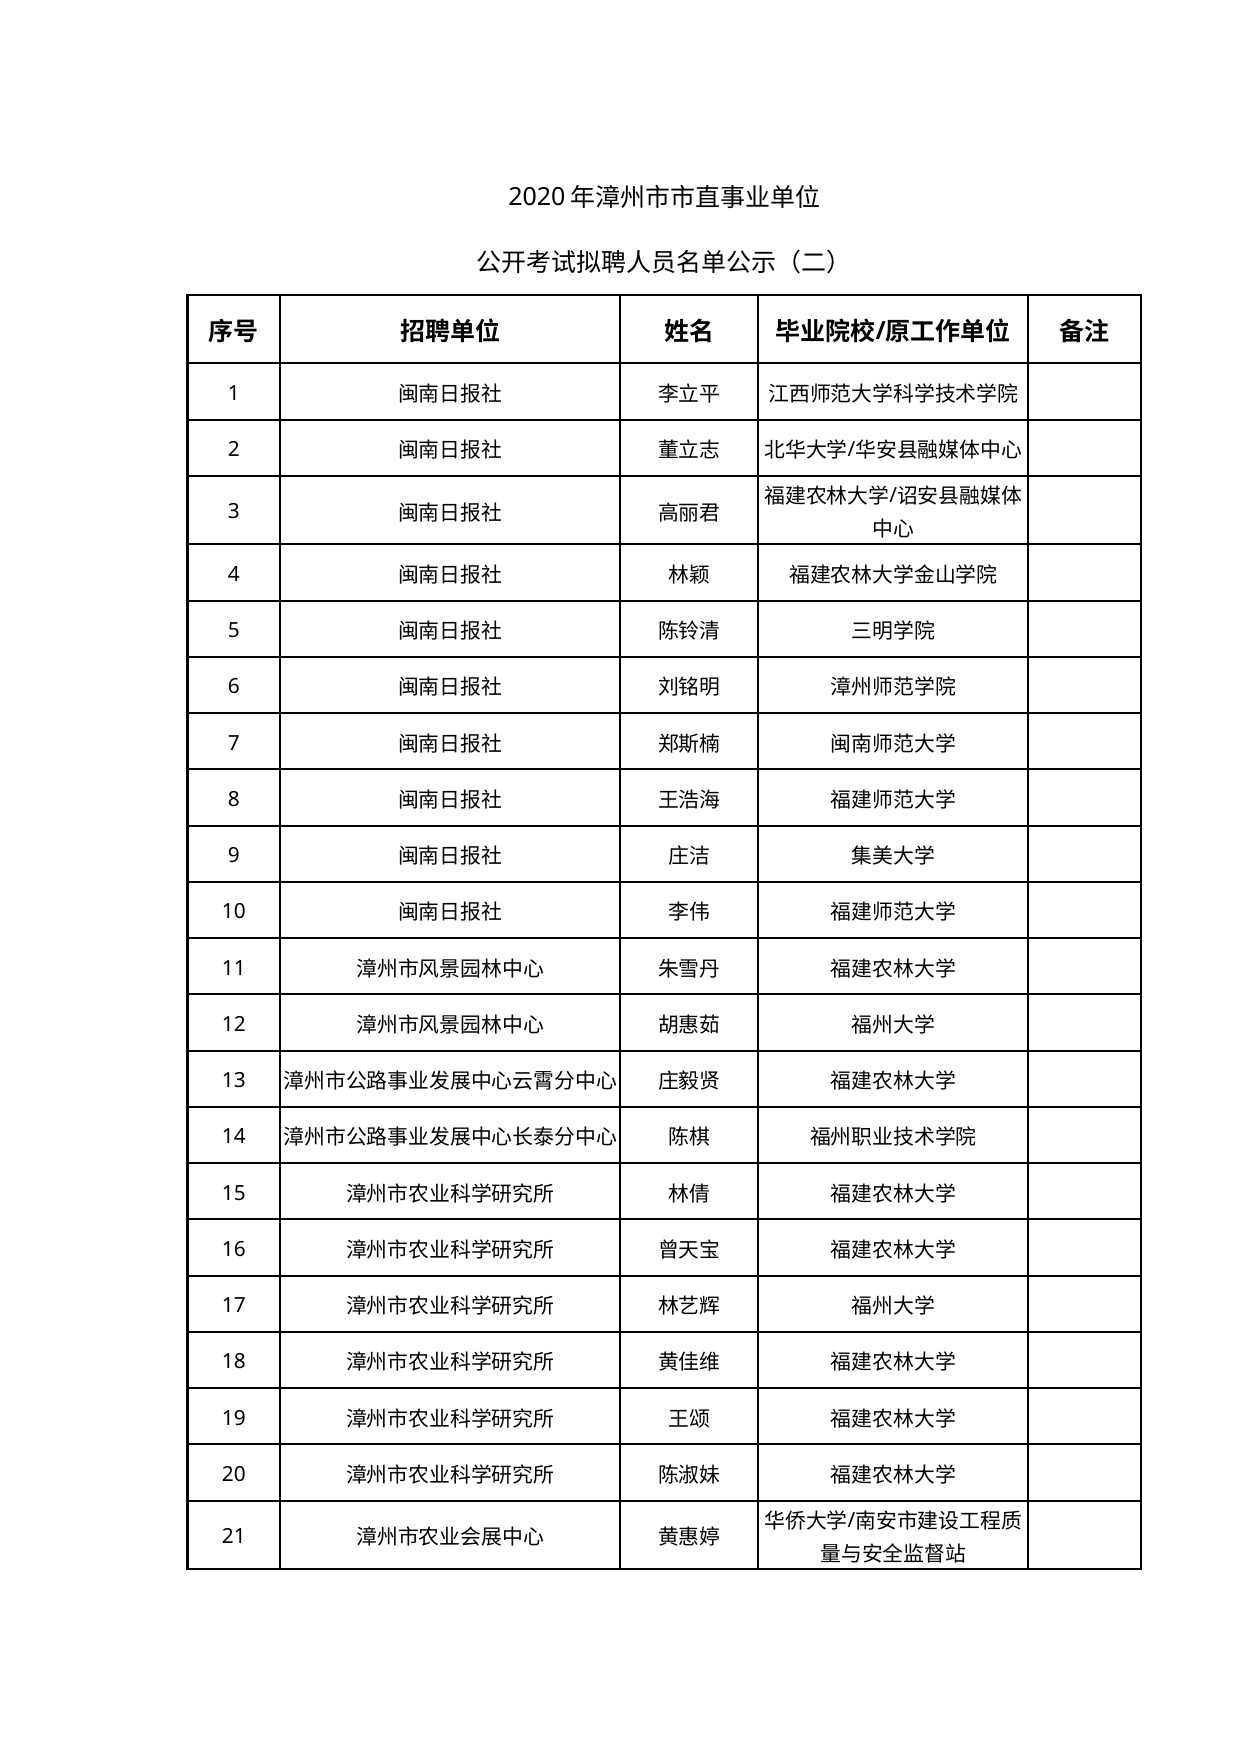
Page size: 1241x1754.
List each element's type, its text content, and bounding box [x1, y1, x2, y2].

table_cell 漳州市公路事业发展中心长泰分中心 [281, 1108, 619, 1162]
table_cell [1029, 1502, 1140, 1568]
table_cell 闽南日报社 [281, 883, 619, 937]
table_cell 漳州市农业科学研究所 [281, 1333, 619, 1387]
table_cell 8 [189, 770, 279, 824]
table_cell 林颖 [621, 545, 757, 599]
table_cell 2 [189, 421, 279, 475]
table_cell 漳州市风景园林中心 [281, 939, 619, 993]
table_cell 闽南日报社 [281, 714, 619, 768]
table_cell [1029, 477, 1140, 543]
table_cell 王颂 [621, 1389, 757, 1443]
table_cell 李伟 [621, 883, 757, 937]
table_cell [1029, 883, 1140, 937]
table_cell 备注 [1029, 296, 1140, 362]
table_cell 福建师范大学 [759, 883, 1027, 937]
table_cell [1029, 364, 1140, 418]
table_cell 庄毅贤 [621, 1052, 757, 1106]
table_cell 18 [189, 1333, 279, 1387]
table_cell 14 [189, 1108, 279, 1162]
table_cell 漳州市公路事业发展中心云霄分中心 [281, 1052, 619, 1106]
table_cell 董立志 [621, 421, 757, 475]
table_cell [1029, 1220, 1140, 1274]
table_cell [1029, 658, 1140, 712]
table_cell 高丽君 [621, 477, 757, 543]
table_cell 漳州市农业科学研究所 [281, 1389, 619, 1443]
table_cell [1029, 995, 1140, 1049]
table_cell [1029, 770, 1140, 824]
table_cell 4 [189, 545, 279, 599]
table_cell 黄惠婷 [621, 1502, 757, 1568]
table_cell 9 [189, 827, 279, 881]
table_cell [1029, 939, 1140, 993]
table_cell 闽南日报社 [281, 827, 619, 881]
table_cell [1029, 1389, 1140, 1443]
table_cell 17 [189, 1277, 279, 1331]
table_cell 朱雪丹 [621, 939, 757, 993]
table_cell 漳州师范学院 [759, 658, 1027, 712]
table_cell 13 [189, 1052, 279, 1106]
table_cell [1029, 1333, 1140, 1387]
table_cell 陈淑妹 [621, 1445, 757, 1499]
table_cell [1029, 714, 1140, 768]
table_cell 漳州市农业科学研究所 [281, 1445, 619, 1499]
table_cell [1029, 1445, 1140, 1499]
table_cell 李立平 [621, 364, 757, 418]
table_cell 江西师范大学科学技术学院 [759, 364, 1027, 418]
table_cell 11 [189, 939, 279, 993]
table_cell 毕业院校/原工作单位 [759, 296, 1027, 362]
table_cell 曾天宝 [621, 1220, 757, 1274]
table_cell 福建农林大学 [759, 1445, 1027, 1499]
table_cell 漳州市农业科学研究所 [281, 1164, 619, 1218]
table_cell 姓名 [621, 296, 757, 362]
table_cell 福州职业技术学院 [759, 1108, 1027, 1162]
table_cell [1029, 827, 1140, 881]
table_cell 3 [189, 477, 279, 543]
table_cell 黄佳维 [621, 1333, 757, 1387]
table_cell 闽南师范大学 [759, 714, 1027, 768]
table_cell 胡惠茹 [621, 995, 757, 1049]
table_header 2020年漳州市市直事业单位 公开考试拟聘人员名单公示（二） [188, 162, 1141, 293]
table_cell 福建农林大学 [759, 1164, 1027, 1218]
table_cell 福建农林大学 [759, 1389, 1027, 1443]
table_cell [1029, 1277, 1140, 1331]
table_cell [1029, 1108, 1140, 1162]
table_cell 福建师范大学 [759, 770, 1027, 824]
table_cell [1029, 1164, 1140, 1218]
table_cell 福建农林大学 [759, 1333, 1027, 1387]
table_cell 闽南日报社 [281, 421, 619, 475]
table_cell 闽南日报社 [281, 770, 619, 824]
table_cell 王浩海 [621, 770, 757, 824]
table_cell 郑斯楠 [621, 714, 757, 768]
table_cell 集美大学 [759, 827, 1027, 881]
table_cell 北华大学/华安县融媒体中心 [759, 421, 1027, 475]
table_cell 华侨大学/南安市建设工程质量与安全监督站 [759, 1502, 1027, 1568]
table_cell 20 [189, 1445, 279, 1499]
table_cell 21 [189, 1502, 279, 1568]
table_cell 10 [189, 883, 279, 937]
table_cell 5 [189, 602, 279, 656]
table_cell 福建农林大学 [759, 1052, 1027, 1106]
table_cell 12 [189, 995, 279, 1049]
table_cell 19 [189, 1389, 279, 1443]
table_cell 1 [189, 364, 279, 418]
table_cell 福州大学 [759, 1277, 1027, 1331]
table_cell 闽南日报社 [281, 602, 619, 656]
table_cell 福建农林大学金山学院 [759, 545, 1027, 599]
table_cell 招聘单位 [281, 296, 619, 362]
table_cell 闽南日报社 [281, 364, 619, 418]
table_cell 三明学院 [759, 602, 1027, 656]
table_cell [1029, 545, 1140, 599]
table_cell 闽南日报社 [281, 545, 619, 599]
table_cell 庄洁 [621, 827, 757, 881]
table_cell 福建农林大学 [759, 939, 1027, 993]
table_cell 漳州市风景园林中心 [281, 995, 619, 1049]
table_cell 漳州市农业科学研究所 [281, 1220, 619, 1274]
table_cell 漳州市农业会展中心 [281, 1502, 619, 1568]
table_cell 福州大学 [759, 995, 1027, 1049]
table_cell 陈铃清 [621, 602, 757, 656]
table_cell 漳州市农业科学研究所 [281, 1277, 619, 1331]
table_cell 福建农林大学/诏安县融媒体中心 [759, 477, 1027, 543]
table_cell 刘铭明 [621, 658, 757, 712]
table_cell 福建农林大学 [759, 1220, 1027, 1274]
table_cell 序号 [189, 296, 279, 362]
table_cell [1029, 421, 1140, 475]
table_cell 闽南日报社 [281, 477, 619, 543]
table_cell 陈棋 [621, 1108, 757, 1162]
table_cell 林倩 [621, 1164, 757, 1218]
table_cell 15 [189, 1164, 279, 1218]
table_cell 16 [189, 1220, 279, 1274]
table_cell [1029, 1052, 1140, 1106]
table_cell 闽南日报社 [281, 658, 619, 712]
table_cell 6 [189, 658, 279, 712]
table_cell [1029, 602, 1140, 656]
table_cell 林艺辉 [621, 1277, 757, 1331]
table_cell 7 [189, 714, 279, 768]
